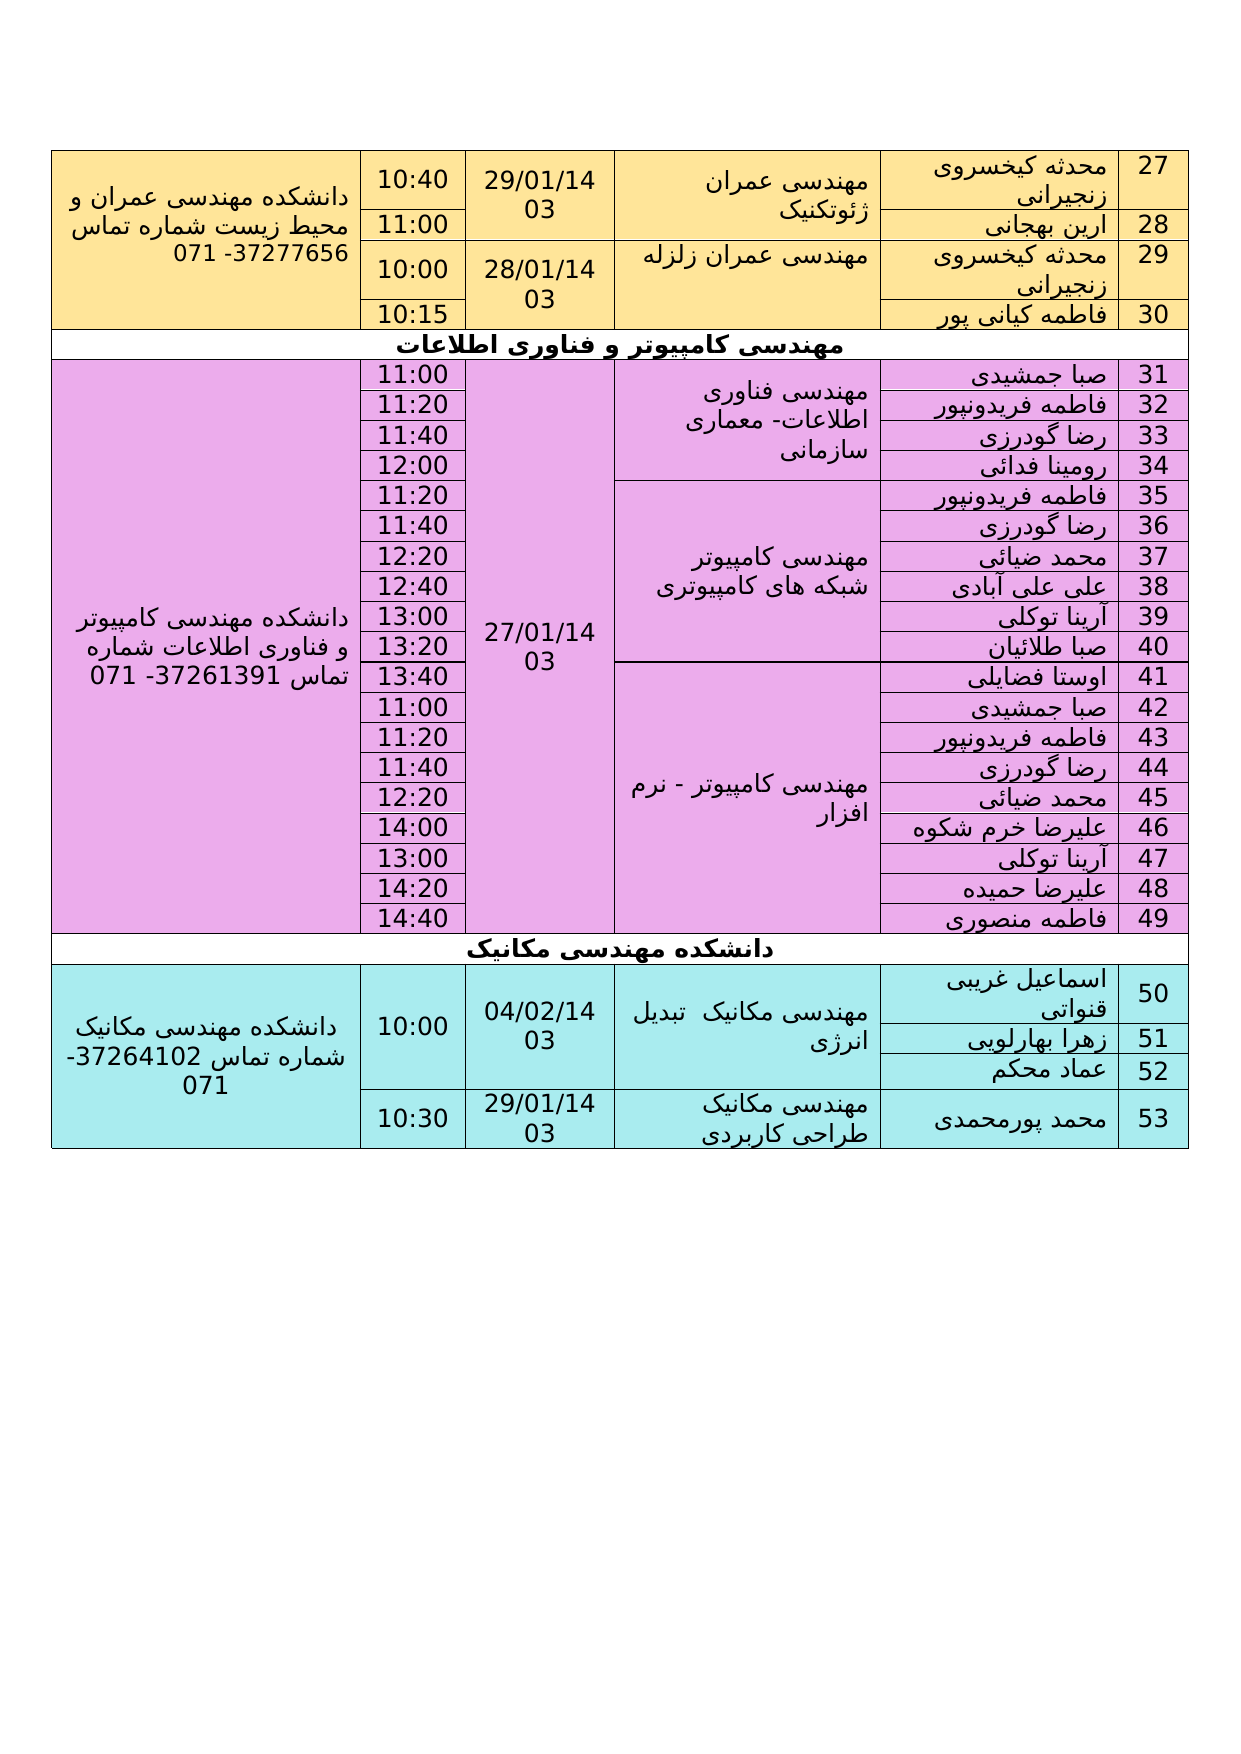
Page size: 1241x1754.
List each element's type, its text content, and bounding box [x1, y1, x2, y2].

table_cell 11:20 [361, 391, 465, 420]
table_cell دانشکده مهندسی عمران و محیط زیست شماره تماس37277656- 071 [52, 151, 360, 329]
table_cell 12:20 [361, 542, 465, 571]
table_cell 13:40 [361, 663, 465, 692]
table_cell 48 [1119, 874, 1188, 903]
table_cell 11:20 [361, 723, 465, 752]
table_cell اوستا فضایلی [881, 663, 1118, 692]
table_cell مهندسی کامپیوتر شبکه های کامپیوتری [615, 481, 880, 661]
table_cell 04/02/1403 [466, 965, 614, 1089]
table_cell علی علی آبادی [881, 572, 1118, 601]
table_cell 40 [1119, 632, 1188, 661]
table_cell 36 [1119, 511, 1188, 541]
table_cell مهندسی مکانیک تبدیل انرژی [615, 965, 880, 1089]
table_cell مهندسی کامپیوتر و فناوری اطلاعات [52, 330, 1188, 359]
table_cell 13:00 [361, 602, 465, 631]
table_cell عماد محکم [881, 1054, 1118, 1089]
table_cell 12:00 [361, 451, 465, 480]
table_cell 13:20 [361, 632, 465, 661]
table_cell رضا گودرزی [881, 753, 1118, 782]
table_cell 32 [1119, 391, 1188, 420]
table_cell فاطمه منصوری [881, 904, 1118, 933]
table_cell مهندسی فناوری اطلاعات- معماری سازمانی [615, 360, 880, 480]
table_cell صبا جمشیدی [881, 360, 1118, 389]
table_cell 11:00 [361, 210, 465, 239]
table_cell 31 [1119, 360, 1188, 389]
table_cell دانشکده مهندسی مکانیک شماره تماس 37264102-071 [52, 965, 360, 1148]
table_cell محمد ضیائی [881, 542, 1118, 571]
table_cell 34 [1119, 451, 1188, 480]
table_cell 11:00 [361, 360, 465, 389]
table_cell 46 [1119, 814, 1188, 843]
table_cell 11:20 [361, 481, 465, 510]
table_cell 29 [1119, 241, 1188, 299]
table_cell محمد پورمحمدی [881, 1090, 1118, 1148]
table_cell 53 [1119, 1090, 1188, 1148]
table_cell 11:40 [361, 511, 465, 541]
table_cell 10:40 [361, 151, 465, 209]
table_cell 13:00 [361, 844, 465, 873]
table_cell 12:20 [361, 783, 465, 812]
table_cell 35 [1119, 481, 1188, 510]
table_cell محدثه کیخسروی زنجیرانی [881, 151, 1118, 209]
table_cell مهندسی عمران زلزله [615, 241, 880, 329]
table_cell 11:00 [361, 693, 465, 722]
table_cell ارین بهجانی [881, 210, 1118, 239]
table_cell 37 [1119, 542, 1188, 571]
table_cell 41 [1119, 663, 1188, 692]
table_cell فاطمه فریدونپور [881, 391, 1118, 420]
table_cell محمد ضیائی [881, 783, 1118, 812]
table_cell 47 [1119, 844, 1188, 873]
table_cell علیرضا حمیده [881, 874, 1118, 903]
table_cell 12:40 [361, 572, 465, 601]
table_cell 10:00 [361, 241, 465, 299]
table_cell دانشکده مهندسی مکانیک [52, 934, 1188, 963]
table_cell رومینا فدائی [881, 451, 1118, 480]
table_cell فاطمه کیانی پور [881, 300, 1118, 329]
table_cell 28 [1119, 210, 1188, 239]
table_cell 14:00 [361, 814, 465, 843]
table_cell مهندسی کامپیوتر - نرم افزار [615, 663, 880, 933]
table_cell 38 [1119, 572, 1188, 601]
table_cell 11:40 [361, 421, 465, 450]
table_cell 29/01/1403 [466, 151, 614, 239]
table_cell 49 [1119, 904, 1188, 933]
table_cell فاطمه فریدونپور [881, 481, 1118, 510]
table_cell صبا طلائیان [881, 632, 1118, 661]
table_cell آرینا توکلی [881, 602, 1118, 631]
table_cell 51 [1119, 1024, 1188, 1053]
table_cell 27 [1119, 151, 1188, 209]
table_cell 42 [1119, 693, 1188, 722]
table_cell 10:00 [361, 965, 465, 1089]
table_cell 33 [1119, 421, 1188, 450]
table_cell 45 [1119, 783, 1188, 812]
table_cell رضا گودرزی [881, 511, 1118, 541]
table_cell 28/01/1403 [466, 241, 614, 329]
table_cell فاطمه فریدونپور [881, 723, 1118, 752]
table_cell رضا گودرزی [881, 421, 1118, 450]
table_cell علیرضا خرم شکوه [881, 814, 1118, 843]
table_cell آرینا توکلی [881, 844, 1118, 873]
table_cell 30 [1119, 300, 1188, 329]
table_cell اسماعیل غریبی قنواتی [881, 965, 1118, 1023]
table_cell 44 [1119, 753, 1188, 782]
table_cell مهندسی عمران ژئوتکنیک [615, 151, 880, 239]
table_cell 29/01/1403 [466, 1090, 614, 1148]
table_cell 50 [1119, 965, 1188, 1023]
table_cell 52 [1119, 1054, 1188, 1089]
table_cell محدثه کیخسروی زنجیرانی [881, 241, 1118, 299]
table_cell 11:40 [361, 753, 465, 782]
table_cell 10:15 [361, 300, 465, 329]
table_cell 27/01/1403 [466, 360, 614, 933]
table_cell دانشکده مهندسی کامپیوتر و فناوری اطلاعات شماره تماس 37261391- 071 [52, 360, 360, 933]
table_cell زهرا بهارلویی [881, 1024, 1118, 1053]
table_cell 10:30 [361, 1090, 465, 1148]
table_cell 43 [1119, 723, 1188, 752]
table_cell صبا جمشیدی [881, 693, 1118, 722]
table_cell 14:20 [361, 874, 465, 903]
table_cell مهندسی مکانیک طراحی کاربردی [615, 1090, 880, 1148]
table_cell 14:40 [361, 904, 465, 933]
table_cell 39 [1119, 602, 1188, 631]
